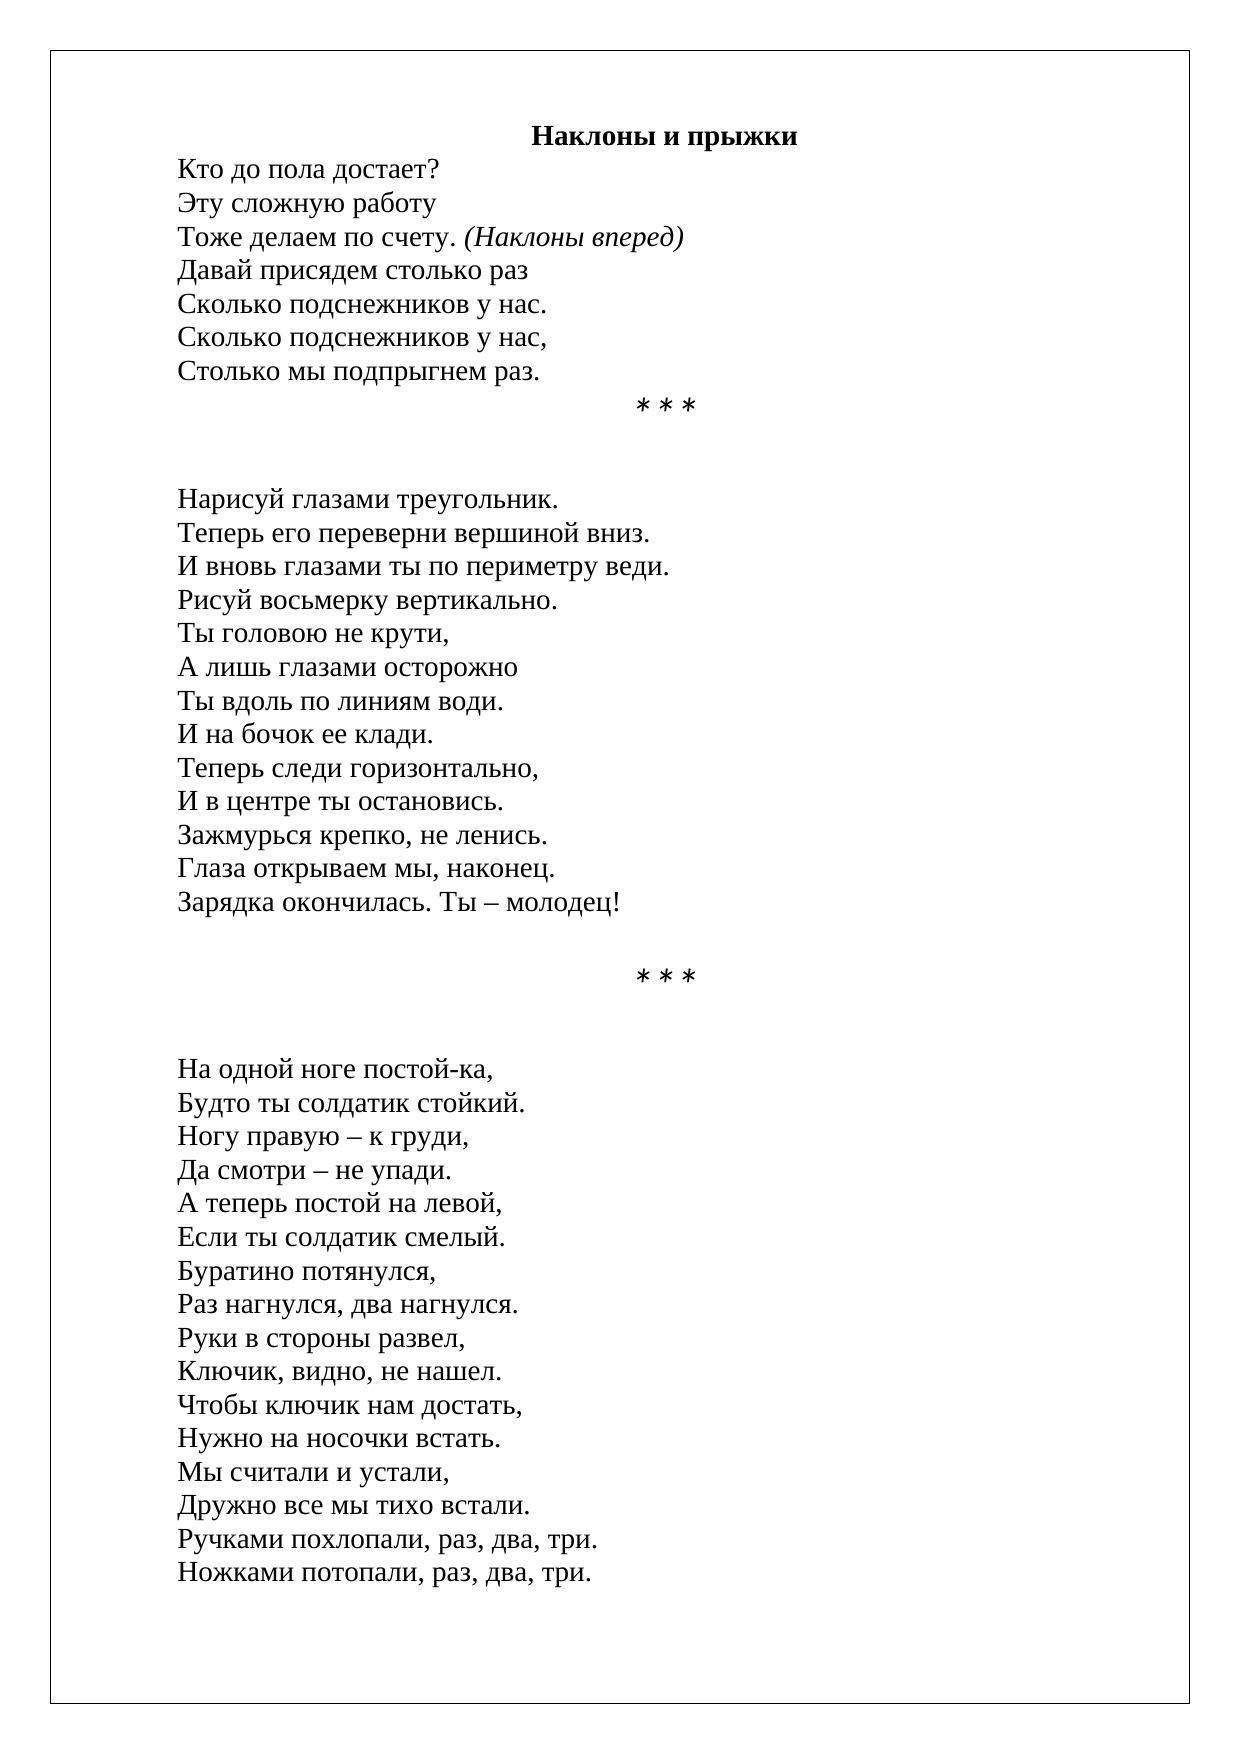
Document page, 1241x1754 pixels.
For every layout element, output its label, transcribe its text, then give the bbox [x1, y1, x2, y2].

text Нарисуй глазами треугольник. Теперь его переверни вершиной вниз. И вновь глазами ты по периметру веди. Рисуй восьмерку вертикально. Ты головою не крути, А лишь глазами осторожно Ты вдоль по линиям води. И на бочок ее клади. Теперь следи горизонтально, И в центре ты остановись. Зажмурься крепко, не ленись. Глаза открываем мы, наконец. Зарядка окончилась. Ты – молодец! [177, 481, 1152, 917]
text Мы считали и устали, Дружно все мы тихо встали. Ручками похлопали, раз, два, три. Ножками потопали, раз, два, три. [177, 1454, 1152, 1588]
text *** [177, 386, 1152, 442]
text *** [177, 956, 1152, 1012]
text На одной ноге постой-ка, Будто ты солдатик стойкий. Ногу правую – к груди, Да смотри – не упади. А теперь постой на левой, Если ты солдатик смелый. Буратино потянулся, Раз нагнулся, два нагнулся. Руки в стороны развел, Ключик, видно, не нашел. Чтобы ключик нам достать, Нужно на носочки встать. [177, 1051, 1152, 1454]
text Наклоны и прыжки [177, 118, 1152, 152]
text Кто до пола достает? Эту сложную работу Тоже делаем по счету. (Наклоны вперед) Давай присядем столько раз Сколько подснежников у нас. Сколько подснежников у нас, Столько мы подпрыгнем раз. [177, 152, 1152, 386]
